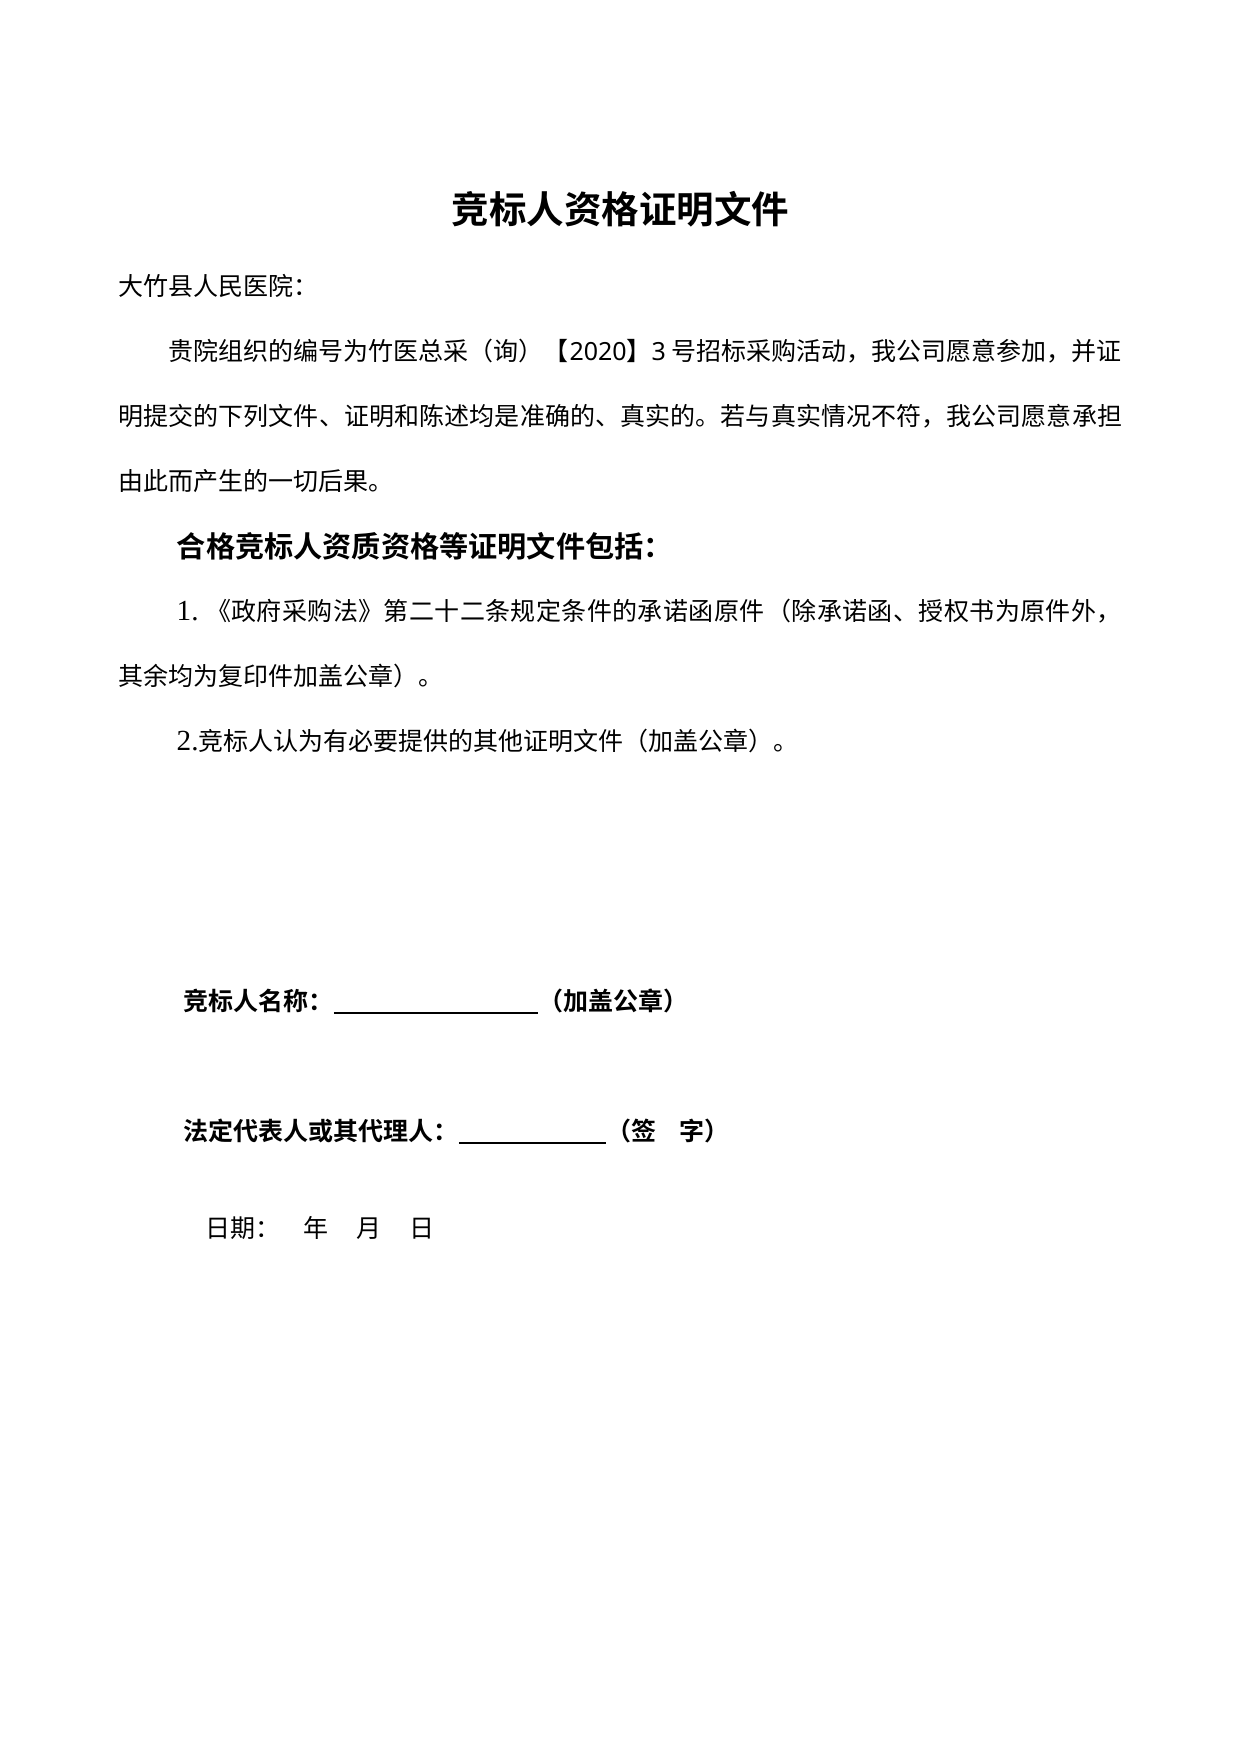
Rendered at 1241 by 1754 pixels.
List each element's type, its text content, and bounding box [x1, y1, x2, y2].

text 大竹县人民医院： [118, 252, 1122, 317]
text 1. 《政府采购法》第二十二条规定条件的承诺函原件（除承诺函、授权书为原件外，其余均为复印件加盖公章）。 [118, 577, 1122, 707]
text 竞标人名称： （加盖公章） [184, 967, 1122, 1032]
text 竞标人资格证明文件 [118, 174, 1122, 239]
text 贵院组织的编号为竹医总采（询）【2020】3号招标采购活动，我公司愿意参加，并证明提交的下列文件、证明和陈述均是准确的、真实的。若与真实情况不符，我公司愿意承担由此而产生的一切后果。 [118, 317, 1122, 512]
text 日期： 年 月 日 [118, 1194, 1072, 1259]
text 法定代表人或其代理人： （签 字） [184, 1097, 1122, 1162]
text 2.竞标人认为有必要提供的其他证明文件（加盖公章）。 [162, 707, 1122, 772]
text 合格竞标人资质资格等证明文件包括： [118, 512, 1122, 577]
